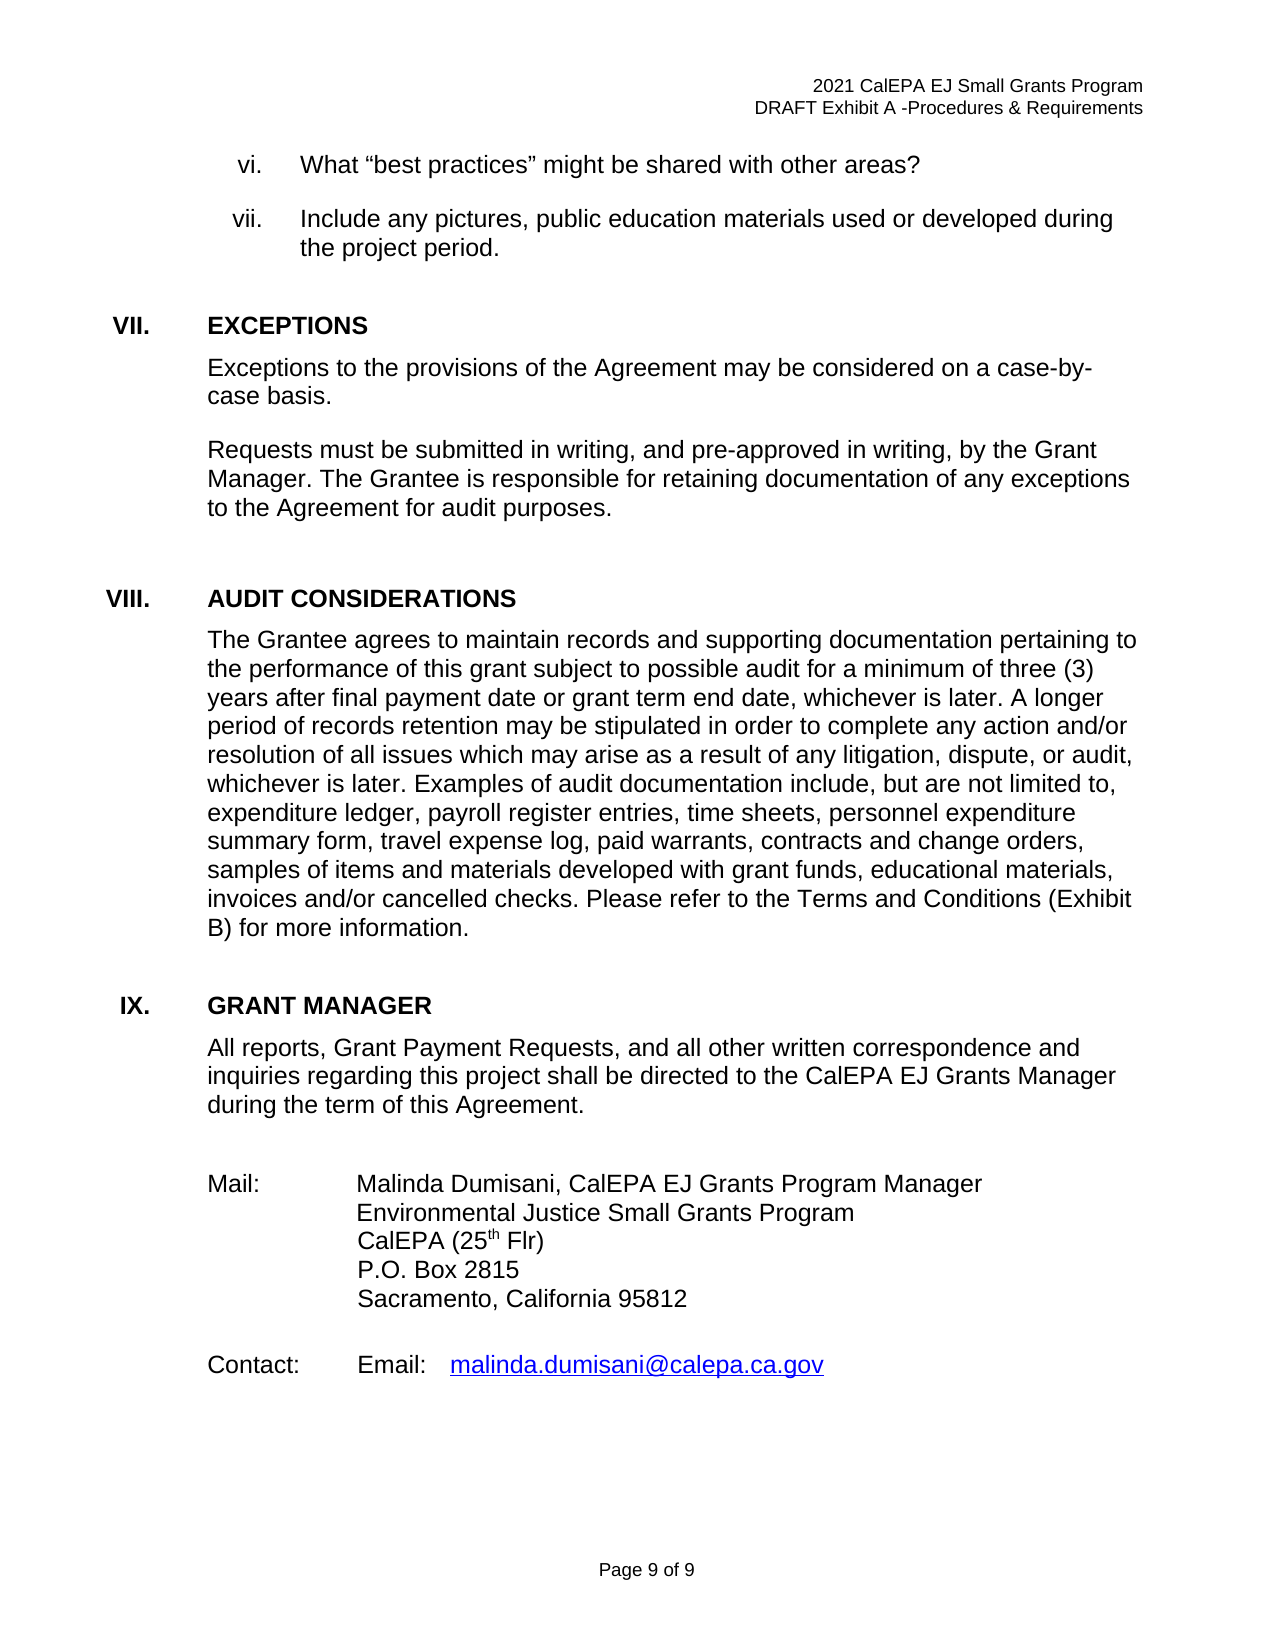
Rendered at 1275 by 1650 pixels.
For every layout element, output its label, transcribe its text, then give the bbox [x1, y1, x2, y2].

list What “best practices” might be shared with other areas? [262, 150, 1143, 179]
text Sacramento, California 95812 [357, 1284, 1143, 1312]
text Contact: Email: malinda.dumisani@calepa.ca.gov [207, 1350, 1143, 1379]
subtitle GRANT MANAGER [150, 991, 1143, 1020]
text Requests must be submitted in writing, and pre-approved in writing, by the Grant Manager. The Grantee is responsible for retaining documentation of any exceptions to the Agreement for audit purposes. [207, 435, 1143, 521]
text Mail: Malinda Dumisani, CalEPA EJ Grants Program Manager [207, 1169, 1143, 1197]
text The Grantee agrees to maintain records and supporting documentation pertaining to the performance of this grant subject to possible audit for a minimum of three (3) years after final payment date or grant term end date, whichever is later. A longer period of records retention may be stipulated in order to complete any action and/or resolution of all issues which may arise as a result of any litigation, dispute, or audit, whichever is later. Examples of audit documentation include, but are not limited to, expenditure ledger, payroll register entries, time sheets, personnel expenditure summary form, travel expense log, paid warrants, contracts and change orders, samples of items and materials developed with grant funds, educational materials, invoices and/or cancelled checks. Please refer to the Terms and Conditions (Exhibit B) for more information. [207, 625, 1143, 941]
text All reports, Grant Payment Requests, and all other written correspondence and inquiries regarding this project shall be directed to the CalEPA EJ Grants Manager during the term of this Agreement. [207, 1032, 1143, 1119]
list Include any pictures, public education materials used or developed during the project period. [262, 204, 1143, 261]
text Environmental Justice Small Grants Program [207, 1197, 1143, 1226]
subtitle AUDIT CONSIDERATIONS [150, 584, 1143, 612]
text Exceptions to the provisions of the Agreement may be considered on a case-by-case basis. [207, 352, 1143, 410]
text CalEPA (25th Flr) P.O. Box 2815 [357, 1226, 1181, 1284]
subtitle EXCEPTIONS [150, 311, 1143, 340]
